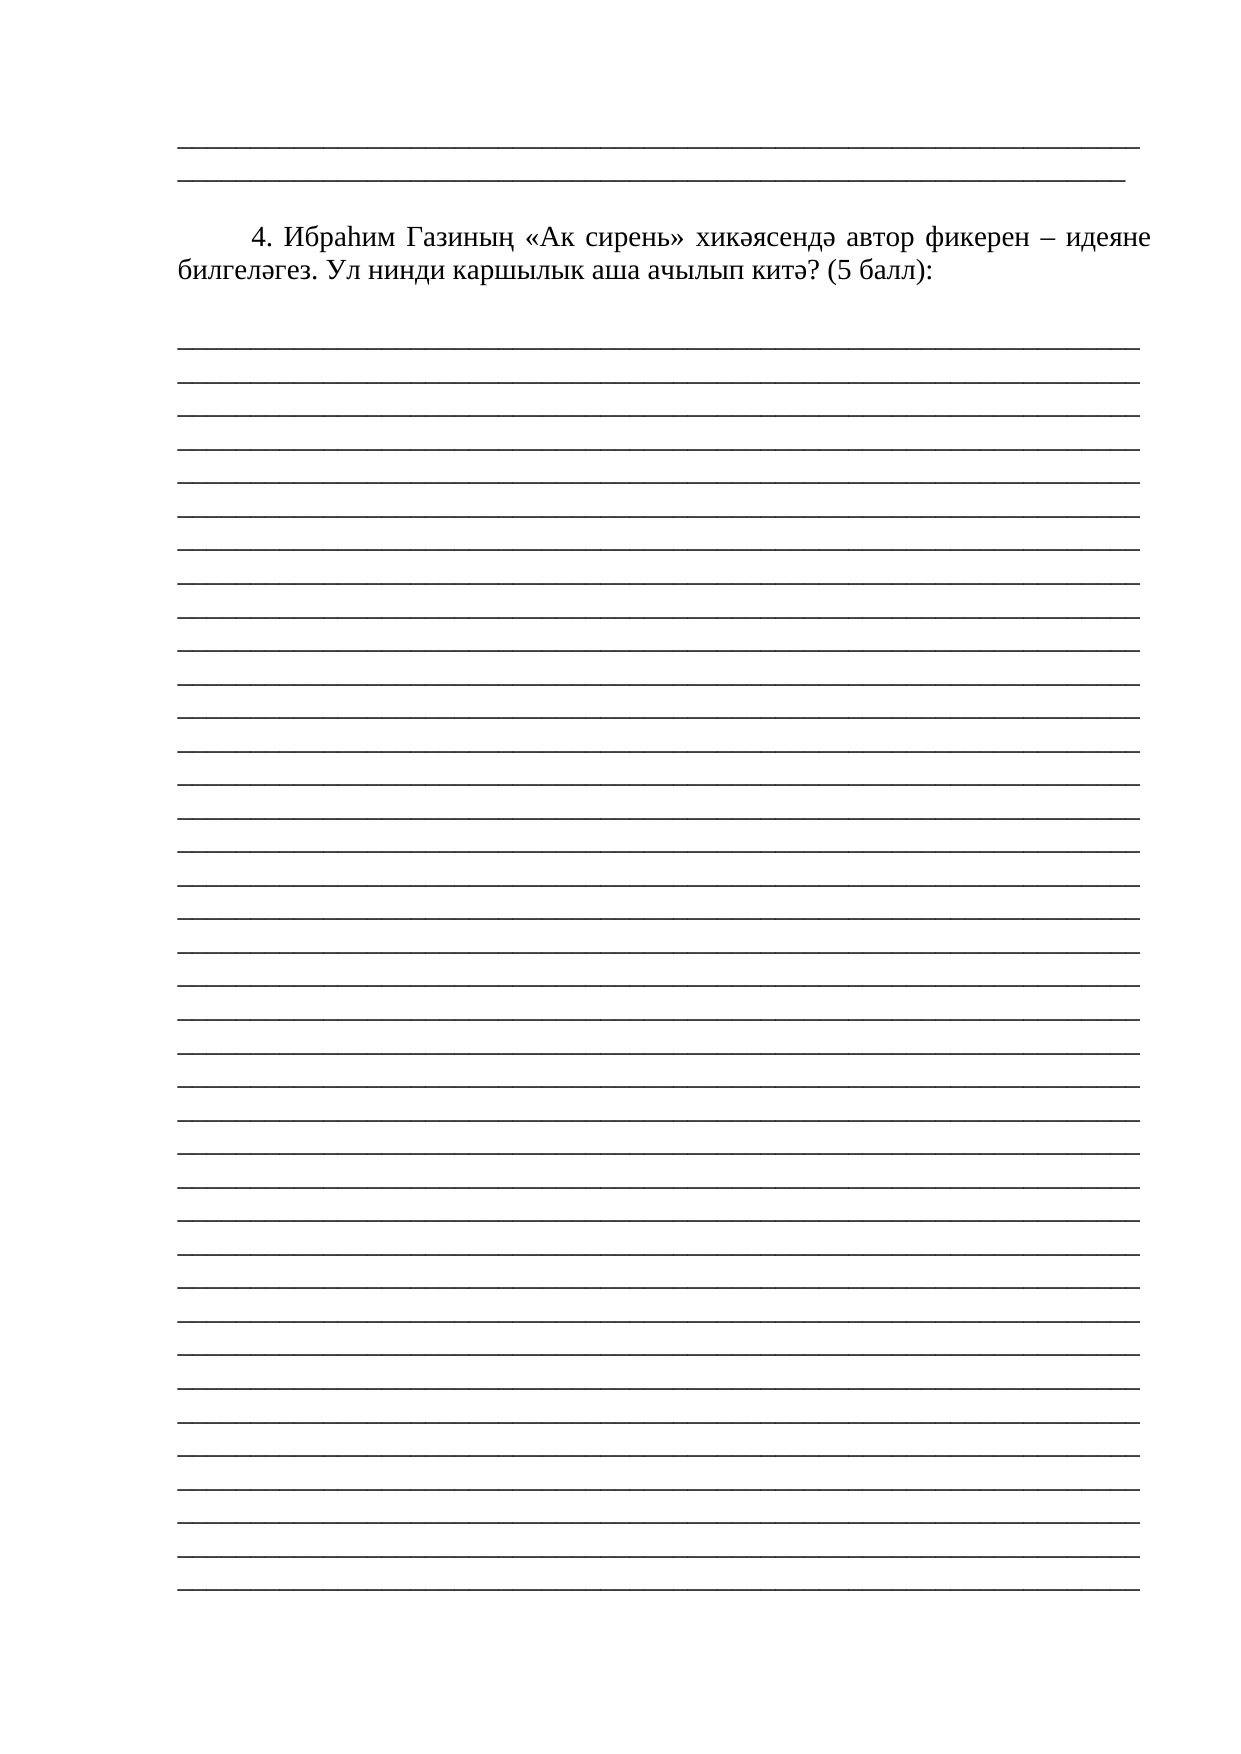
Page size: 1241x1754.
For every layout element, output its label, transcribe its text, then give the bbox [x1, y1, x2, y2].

text ____________________________________________________________________________________________________________________________________________________________________________________________________________________________________________________________________________________________________________________________________________________________________________________________________________________________________________________________________________________________________________________________________________________________________________________________________________________________________________________________________________________________________________________________________________________________________________________________________________________________________________________________________________________________________________________________________________________________________________________________________________________________________________________________________________________________________________________________________________________________________________________________________________________________________________________________________________________________________________________________________________________________________________________________________________________________________________________________________________________________________________________________________________________________________________________________________________________________________________________________________________________________________________________________________________________________________________________________________________________________________________________________________________________________________________________________________________________________________________________________________________________________________________________________________________________________________________________________________________________________________________________________________________________________________________________________________________________________________________________________________________________________________________________________________________________________________________________________________________________________________________________________________________________________________________________________________________ [177, 319, 1152, 1594]
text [177, 118, 1152, 185]
list 4. Ибраһим Газиның «Ак сирень» хикәясендә автор фикерен – идеяне билгеләгез. Ул нинди каршылык аша ачылып китә? (5 балл): [177, 219, 1152, 286]
